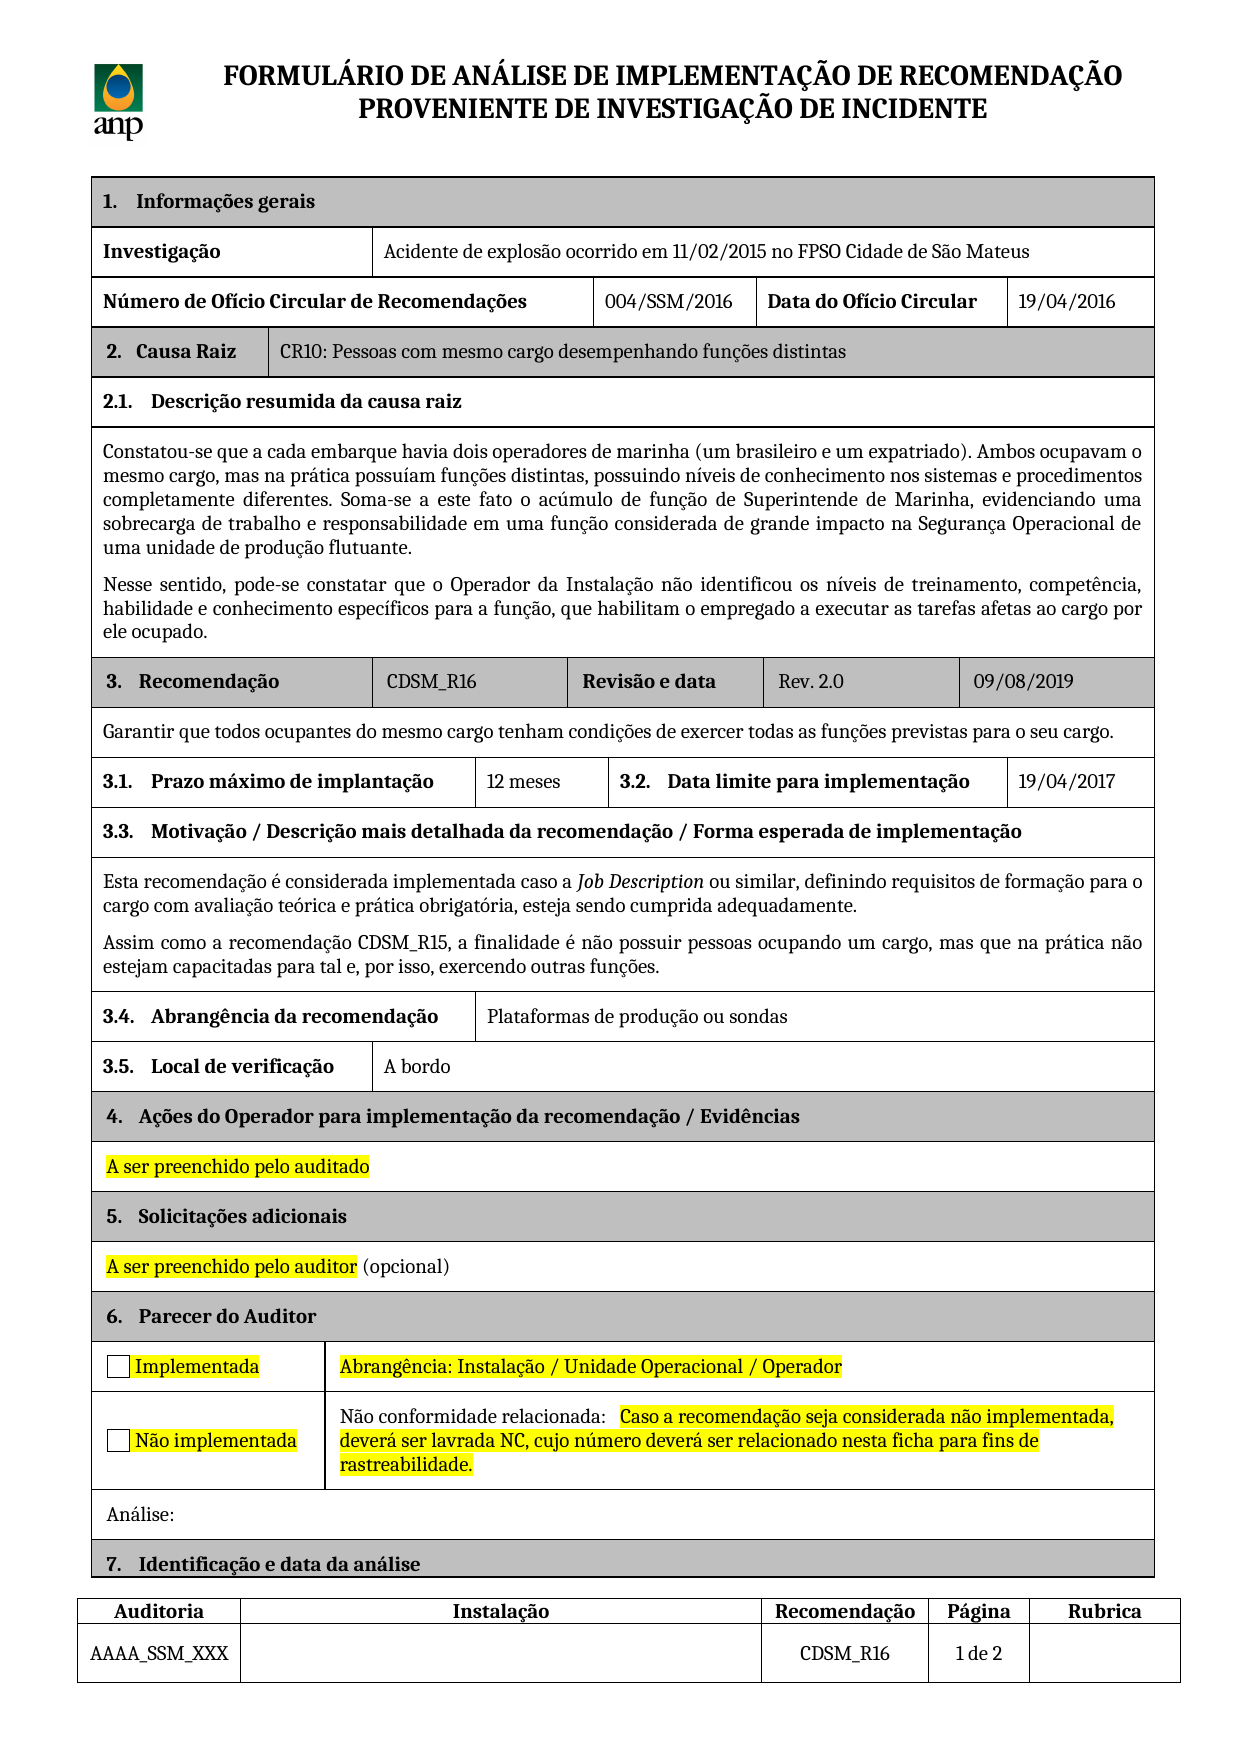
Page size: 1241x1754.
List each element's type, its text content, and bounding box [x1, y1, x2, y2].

table_cell A ser preenchido pelo auditor (opcional) [92, 1242, 1154, 1291]
table_cell Identificação e data da análise [92, 1540, 1154, 1576]
table_cell A ser preenchido pelo auditado [92, 1142, 1154, 1191]
table_cell Plataformas de produção ou sondas [476, 992, 1154, 1041]
table_cell Abrangência: Instalação / Unidade Operacional / Operador [326, 1342, 1154, 1391]
table_cell Implementada [92, 1342, 324, 1391]
table_cell CR10: Pessoas com mesmo cargo desempenhando funções distintas [269, 328, 1154, 376]
table_cell Abrangência da recomendação [92, 992, 475, 1041]
table_cell Motivação / Descrição mais detalhada da recomendação / Forma esperada de implementação [92, 808, 1154, 857]
table_cell Data do Ofício Circular [757, 278, 1007, 326]
table_cell Garantir que todos ocupantes do mesmo cargo tenham condições de exercer todas as funções previstas para o seu cargo. [92, 708, 1154, 757]
table_cell Solicitações adicionais [92, 1192, 1154, 1241]
table_cell 004/SSM/2016 [594, 278, 756, 326]
table_cell Data limite para implementação [609, 758, 1007, 807]
table_cell Número de Ofício Circular de Recomendações [92, 278, 593, 326]
table_cell 12 meses [476, 758, 608, 807]
table_cell Não conformidade relacionada: Caso a recomendação seja considerada não implementada, deverá ser lavrada NC, cujo número deverá ser relacionado nesta ficha para fins de rastreabilidade. [326, 1392, 1154, 1489]
table_cell Rev. 2.0 [764, 658, 959, 707]
table_cell Descrição resumida da causa raiz [92, 378, 1154, 426]
table_cell Esta recomendação é considerada implementada caso a Job Description ou similar, definindo requisitos de formação para o cargo com avaliação teórica e prática obrigatória, esteja sendo cumprida adequadamente. Assim como a recomendação CDSM_R15, a finalidade é não possuir pessoas ocupando um cargo, mas que na prática não estejam capacitadas para tal e, por isso, exercendo outras funções. [92, 858, 1154, 991]
table_cell Ações do Operador para implementação da recomendação / Evidências [92, 1092, 1154, 1141]
table_cell A bordo [373, 1042, 1154, 1091]
table_cell 19/04/2016 [1008, 278, 1154, 326]
table_cell Recomendação [92, 658, 372, 707]
table_cell Parecer do Auditor [92, 1292, 1154, 1341]
table_cell Constatou-se que a cada embarque havia dois operadores de marinha (um brasileiro e um expatriado). Ambos ocupavam o mesmo cargo, mas na prática possuíam funções distintas, possuindo níveis de conhecimento nos sistemas e procedimentos completamente diferentes. Soma-se a este fato o acúmulo de função de Superintende de Marinha, evidenciando uma sobrecarga de trabalho e responsabilidade em uma função considerada de grande impacto na Segurança Operacional de uma unidade de produção flutuante. Nesse sentido, pode-se constatar que o Operador da Instalação não identificou os níveis de treinamento, competência, habilidade e conhecimento específicos para a função, que habilitam o empregado a executar as tarefas afetas ao cargo por ele ocupado. [92, 428, 1154, 657]
picture [88, 59, 148, 148]
table_cell Revisão e data [568, 658, 763, 707]
table_cell Investigação [92, 228, 372, 276]
table_cell 19/04/2017 [1008, 758, 1154, 807]
table_cell Acidente de explosão ocorrido em 11/02/2015 no FPSO Cidade de São Mateus [373, 228, 1154, 276]
table_cell 09/08/2019 [960, 658, 1154, 707]
table_cell Análise: [92, 1490, 1154, 1539]
table_header Informações gerais [92, 178, 1154, 226]
table_cell Prazo máximo de implantação [92, 758, 475, 807]
table_cell Não implementada [92, 1392, 324, 1489]
table_cell Local de verificação [92, 1042, 372, 1091]
table_cell CDSM_R16 [373, 658, 567, 707]
table_cell Causa Raiz [92, 328, 268, 376]
